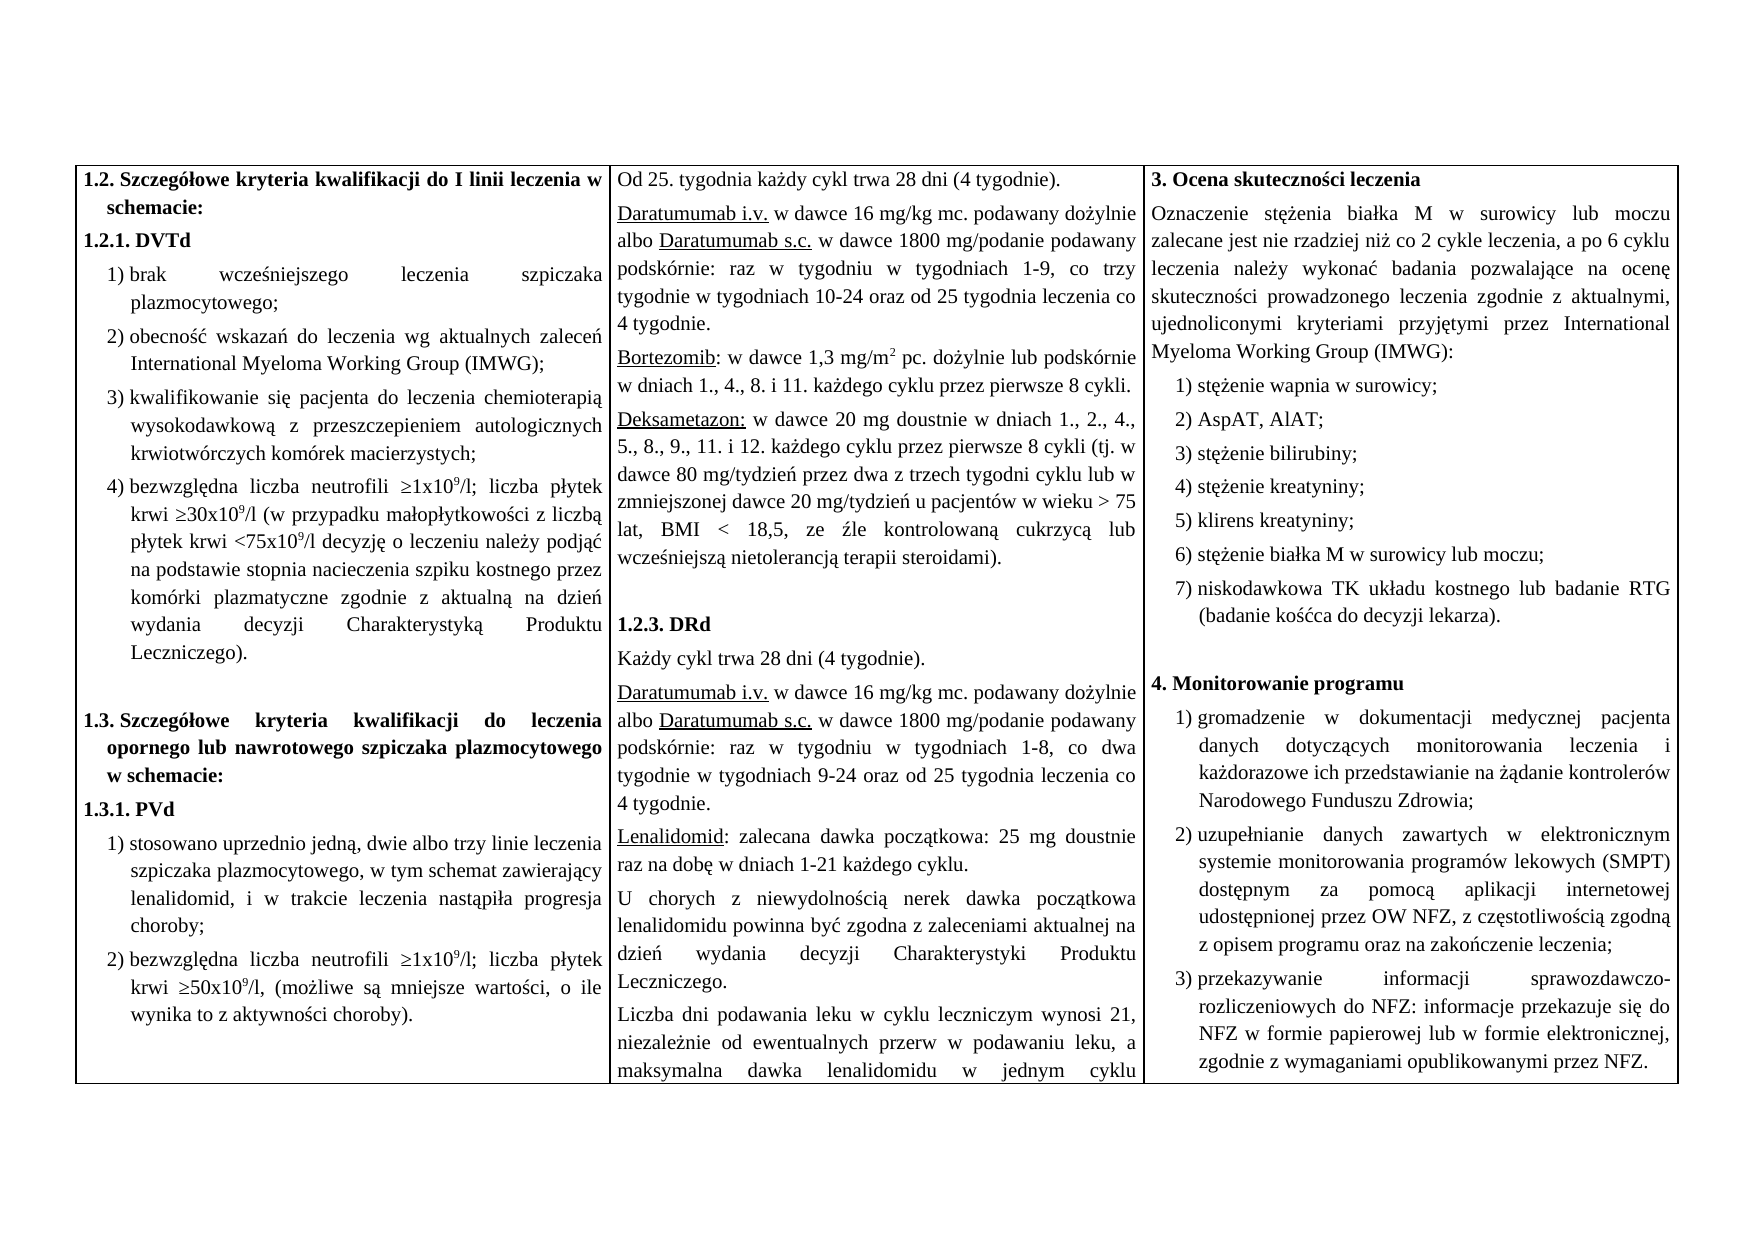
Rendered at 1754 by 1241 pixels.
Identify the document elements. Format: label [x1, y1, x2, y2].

table_cell [77, 166, 609, 1083]
table_cell [611, 166, 1143, 1083]
table_cell [1145, 166, 1677, 1083]
